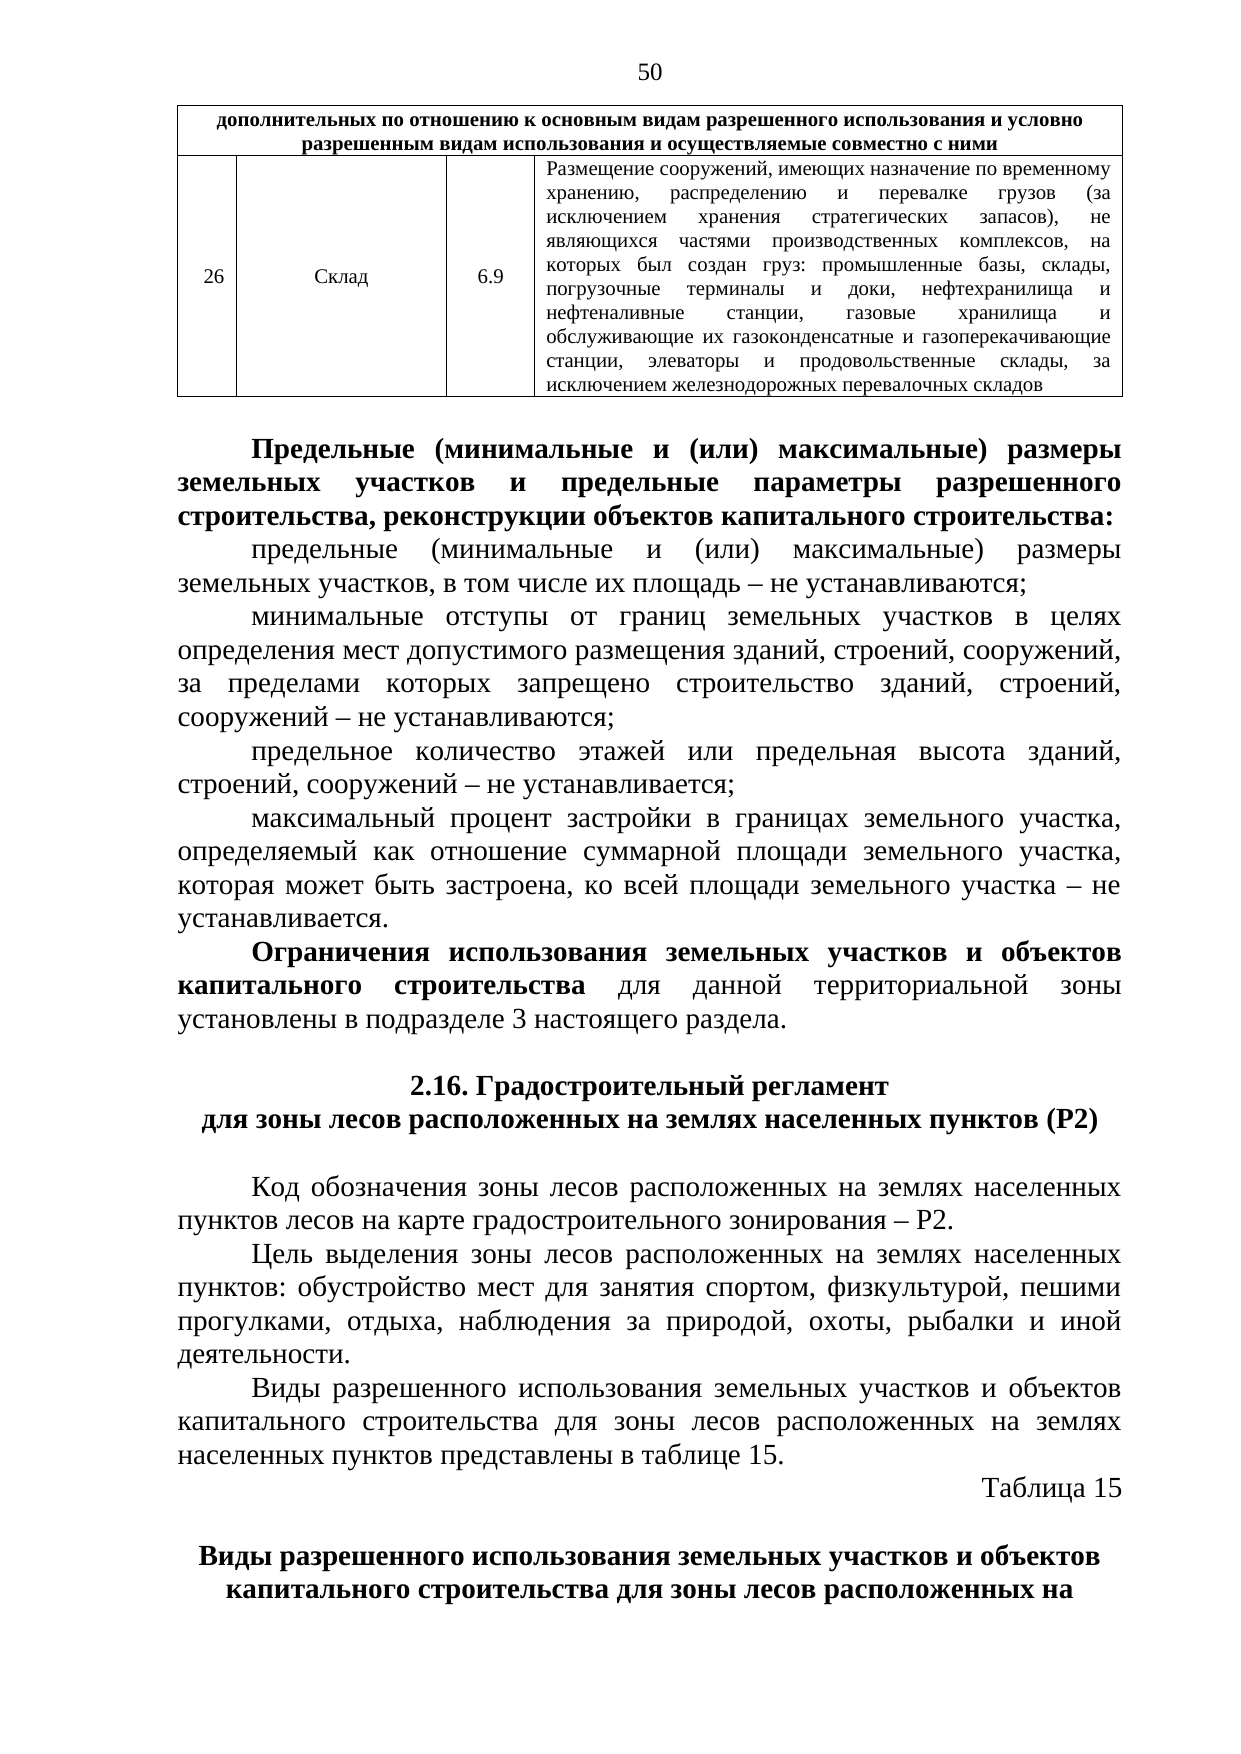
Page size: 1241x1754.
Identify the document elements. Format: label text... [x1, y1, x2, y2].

text 2.16. Градостроительный регламент [177, 1068, 1122, 1102]
text предельное количество этажей или предельная высота зданий, строений, сооружений – не устанавливается; [177, 733, 1122, 800]
table_cell Склад [237, 156, 446, 396]
text для зоны лесов расположенных на землях населенных пунктов (Р2) [177, 1102, 1122, 1135]
text Таблица 15 [177, 1471, 1122, 1504]
text предельные (минимальные и (или) максимальные) размеры земельных участков, в том числе их площадь – не устанавливаются; [177, 531, 1122, 598]
table_cell [178, 156, 236, 396]
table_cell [178, 106, 1122, 154]
text Цель выделения зоны лесов расположенных на землях населенных пунктов: обустройство мест для занятия спортом, физкультурой, пешими прогулками, отдыха, наблюдения за природой, охоты, рыбалки и иной деятельности. [177, 1236, 1122, 1370]
text Виды разрешенного использования земельных участков и объектов капитального строительства для зоны лесов расположенных на землях населенных пунктов представлены в таблице 15. [177, 1370, 1122, 1471]
text Код обозначения зоны лесов расположенных на землях населенных пунктов лесов на карте градостроительного зонирования – Р2. [177, 1169, 1122, 1236]
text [177, 1538, 1122, 1605]
text Ограничения использования земельных участков и объектов капитального строительства для данной территориальной зоны установлены в подразделе 3 настоящего раздела. [177, 934, 1122, 1034]
table_cell Размещение сооружений, имеющих назначение по временному хранению, распределению и перевалке грузов (за исключением хранения стратегических запасов), не являющихся частями производственных комплексов, на которых был создан груз: промышленные базы, склады, погрузочные терминалы и доки, нефтехранилища и нефтеналивные станции, газовые хранилища и обслуживающие их газоконденсатные и газоперекачивающие станции, элеваторы и продовольственные склады, за исключением железнодорожных перевалочных складов [535, 156, 1122, 396]
table_cell 6.9 [447, 156, 534, 396]
text Предельные (минимальные и (или) максимальные) размеры земельных участков и предельные параметры разрешенного строительства, реконструкции объектов капитального строительства: [177, 431, 1122, 531]
text минимальные отступы от границ земельных участков в целях определения мест допустимого размещения зданий, строений, сооружений, за пределами которых запрещено строительство зданий, строений, сооружений – не устанавливаются; [177, 598, 1122, 733]
text максимальный процент застройки в границах земельного участка, определяемый как отношение суммарной площади земельного участка, которая может быть застроена, ко всей площади земельного участка – не устанавливается. [177, 800, 1122, 934]
